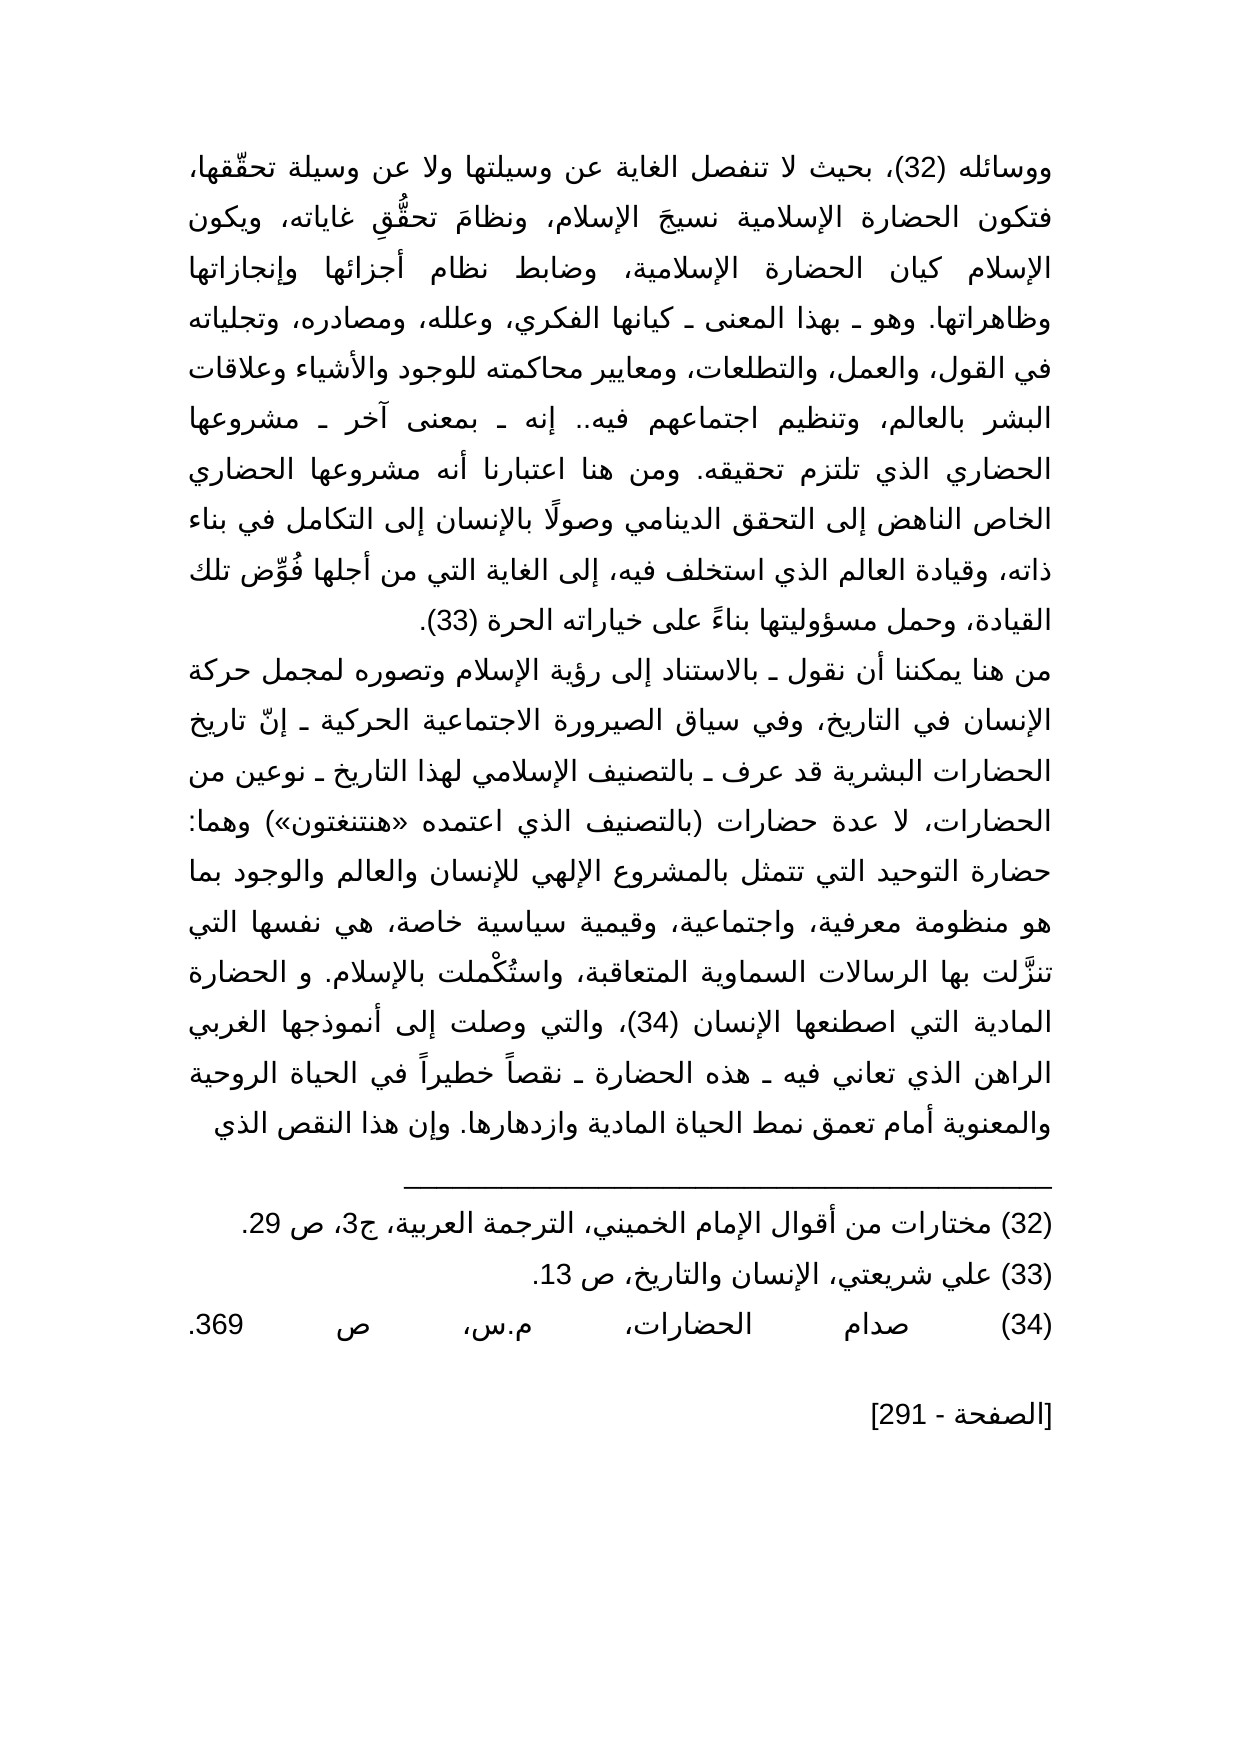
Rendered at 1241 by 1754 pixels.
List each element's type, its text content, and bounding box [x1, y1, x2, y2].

text ________________________________________ [187, 1156, 1053, 1190]
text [187, 150, 1053, 636]
text [الصفحة - 291] [187, 1397, 1053, 1430]
text (34) صدام الحضارات، م.س، ص 369. [187, 1307, 1053, 1383]
text (32) مختارات من أقوال الإمام الخميني، الترجمة العربية، ج3، ص 29. [187, 1207, 1053, 1240]
text (33) علي شريعتي، الإنسان والتاريخ، ص 13. [187, 1257, 1053, 1290]
text من هنا يمكننا أن نقول ـ بالاستناد إلى رؤية الإسلام وتصوره لمجمل حركة الإنسان في التاريخ، وفي سياق الصيرورة الاجتماعية الحركية ـ إنّ تاريخ الحضارات البشرية قد عرف ـ بالتصنيف الإسلامي لهذا التاريخ ـ نوعين من الحضارات، لا عدة حضارات (بالتصنيف الذي اعتمده «هنتنغتون») وهما: حضارة التوحيد التي تتمثل بالمشروع الإلهي للإنسان والعالم والوجود بما هو منظومة معرفية، واجتماعية، وقيمية سياسية خاصة، هي نفسها التي تنزَّلت بها الرسالات السماوية المتعاقبة، واستُكْملت بالإسلام. و الحضارة المادية التي اصطنعها الإنسان (34)، والتي وصلت إلى أنموذجها الغربي الراهن الذي تعاني فيه ـ هذه الحضارة ـ نقصاً خطيراً في الحياة الروحية والمعنوية أمام تعمق نمط الحياة المادية وازدهارها. وإن هذا النقص الذي [187, 653, 1053, 1139]
